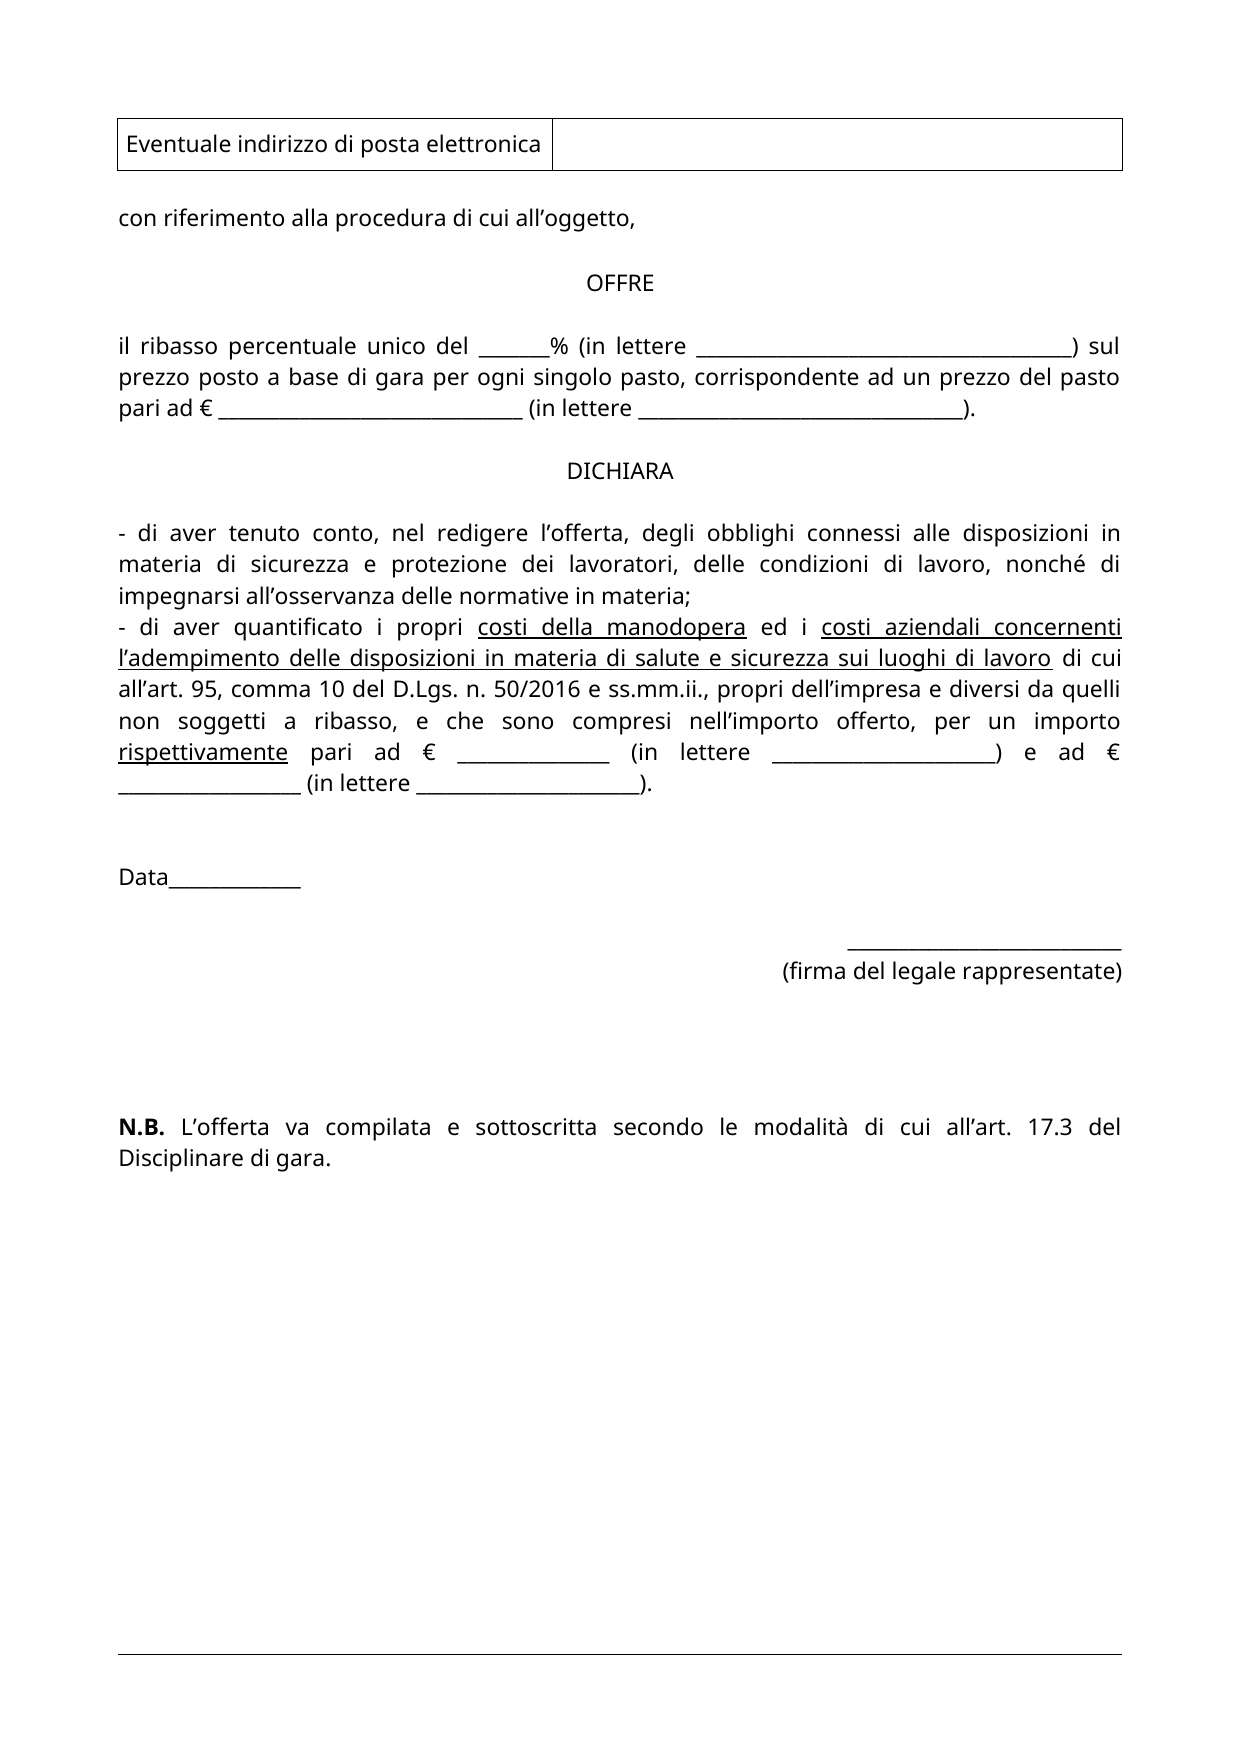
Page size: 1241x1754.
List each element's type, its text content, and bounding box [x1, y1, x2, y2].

table_cell Eventuale indirizzo di posta elettronica [118, 119, 552, 170]
text - di aver tenuto conto, nel redigere l’offerta, degli obblighi connessi alle disposizioni in materia di sicurezza e protezione dei lavoratori, delle condizioni di lavoro, nonché di impegnarsi all’osservanza delle normative in materia; [118, 517, 1122, 611]
text - di aver quantificato i propri costi della manodopera ed i costi aziendali concernenti l’adempimento delle disposizioni in materia di salute e sicurezza sui luoghi di lavoro di cui all’art. 95, comma 10 del D.Lgs. n. 50/2016 e ss.mm.ii., propri dell’impresa e diversi da quelli non soggetti a ribasso, e che sono compresi nell’importo offerto, per un importo rispettivamente pari ad € _______________ (in lettere ______________________) e ad € __________________ (in lettere ______________________). [118, 611, 1122, 798]
text DICHIARA [118, 455, 1122, 486]
text il ribasso percentuale unico del _______% (in lettere _____________________________________) sul prezzo posto a base di gara per ogni singolo pasto, corrispondente ad un prezzo del pasto pari ad € ______________________________ (in lettere ________________________________). [118, 330, 1122, 423]
text ___________________________ [124, 923, 1122, 955]
text OFFRE [118, 267, 1122, 298]
table_cell [553, 119, 1122, 170]
text N.B. L’offerta va compilata e sottoscritta secondo le modalità di cui all’art. 17.3 del Disciplinare di gara. [118, 1111, 1122, 1173]
text con riferimento alla procedura di cui all’oggetto, [118, 202, 1122, 233]
text (firma del legale rappresentate) [124, 955, 1122, 986]
text Data_____________ [118, 861, 1122, 892]
